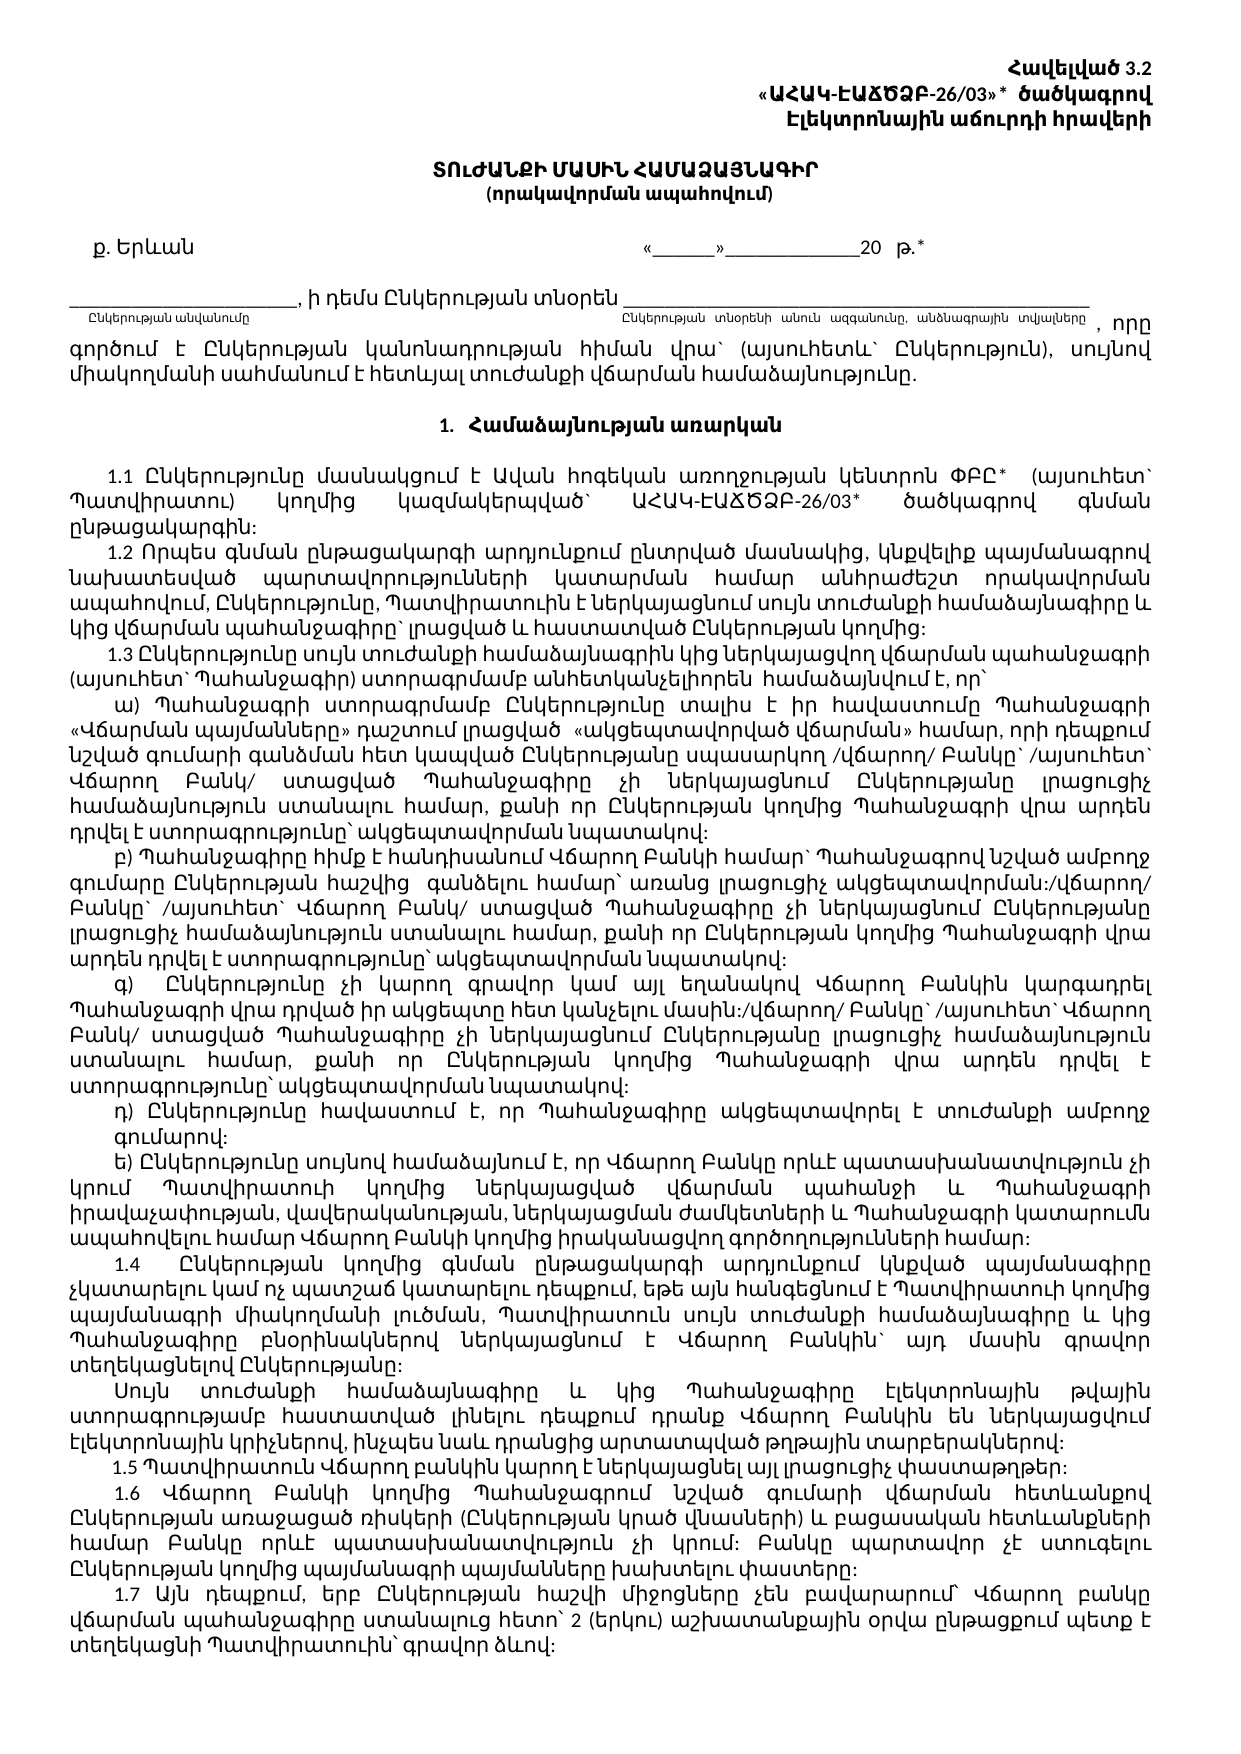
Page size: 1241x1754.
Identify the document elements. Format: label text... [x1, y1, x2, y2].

text գ) Ընկերությունը չի կարող գրավոր կամ այլ եղանակով Վճարող Բանկին կարգադրել Պահանջագրի վրա դրված իր ակցեպտը հետ կանչելու մասին:/վճարող/ Բանկը` /այսուհետ` Վճարող Բանկ/ ստացված Պահանջագիրը չի ներկայացնում Ընկերությանը լրացուցիչ համաձայնություն ստանալու համար, քանի որ Ընկերության կողմից Պահանջագրի վրա արդեն դրվել է ստորագրությունը՝ ակցեպտավորման նպատակով: [69, 971, 1152, 1098]
text ՏՈւԺԱՆՔԻ ՄԱՍԻՆ ՀԱՄԱՁԱՅՆԱԳԻՐ [69, 157, 1152, 183]
text (որակավորման ապահովում) [69, 183, 1152, 206]
text 1.1 Ընկերությունը մասնակցում է Ավան հոգեկան առողջության կենտրոն ՓԲԸ* (այսուհետ` Պատվիրատու) կողմից կազմակերպված` ԱՀԱԿ-ԷԱՃԾՁԲ-26/03* ծածկագրով գնման ընթացակարգին: [69, 463, 1152, 539]
text 1.3 Ընկերությունը սույն տուժանքի համաձայնագրին կից ներկայացվող վճարման պահանջագրի (այսուհետ` Պահանջագիր) ստորագրմամբ անհետկանչելիորեն համաձայնվում է, որ՝ [69, 641, 1152, 692]
text ______________________, ի դեմս Ընկերության տնօրեն _____________________________________________ [69, 285, 1152, 311]
text Ընկերության անվանումը Ընկերության տնօրենի անուն ազգանունը, անձնագրային տվյալները , որը գործում է Ընկերության կանոնադրության հիման վրա` (այսուհետև` Ընկերություն), սույնով միակողմանի սահմանում է հետևյալ տուժանքի վճարման համաձայնությունը. [69, 311, 1152, 387]
text դ) Ընկերությունը հավաստում է, որ Պահանջագիրը ակցեպտավորել է տուժանքի ամբողջ գումարով: [113, 1098, 1152, 1149]
text ե) Ընկերությունը սույնով համաձայնում է, որ Վճարող Բանկը որևէ պատասխանատվություն չի կրում Պատվիրատուի կողմից ներկայացված վճարման պահանջի և Պահանջագրի իրավաչափության, վավերականության, ներկայացման ժամկետների և Պահանջագրի կատարումն ապահովելու համար Վճարող Բանկի կողմից իրականացվող գործողությունների համար: [69, 1149, 1152, 1251]
text 1.4 Ընկերության կողմից գնման ընթացակարգի արդյունքում կնքված պայմանագիրը չկատարելու կամ ոչ պատշաճ կատարելու դեպքում, եթե այն հանգեցնում է Պատվիրատուի կողմից պայմանագրի միակողմանի լուծման, Պատվիրատուն սույն տուժանքի համաձայնագիրը և կից Պահանջագիրը բնօրինակներով ներկայացնում է Վճարող Բանկին` այդ մասին գրավոր տեղեկացնելով Ընկերությանը: [69, 1251, 1152, 1378]
text ա) Պահանջագրի ստորագրմամբ Ընկերությունը տալիս է իր հավաստումը Պահանջագրի «Վճարման պայմանները» դաշտում լրացված «ակցեպտավորված վճարման» համար, որի դեպքում նշված գումարի գանձման հետ կապված Ընկերությանը սպասարկող /վճարող/ Բանկը` /այսուհետ` Վճարող Բանկ/ ստացված Պահանջագիրը չի ներկայացնում Ընկերությանը լրացուցիչ համաձայնություն ստանալու համար, քանի որ Ընկերության կողմից Պահանջագրի վրա արդեն դրվել է ստորագրությունը՝ ակցեպտավորման նպատակով: [69, 692, 1152, 844]
text ք. Երևան «______»_____________20 թ.* [69, 234, 1152, 260]
text 1.2 Որպես գնման ընթացակարգի արդյունքում ընտրված մասնակից, կնքվելիք պայմանագրով նախատեսված պարտավորությունների կատարման համար անհրաժեշտ որակավորման ապահովում, Ընկերությունը, Պատվիրատուին է ներկայացնում սույն տուժանքի համաձայնագիրը և կից վճարման պահանջագիրը` լրացված և հաստատված Ընկերության կողմից: [69, 539, 1152, 641]
text 1.5 Պատվիրատուն Վճարող բանկին կարող է ներկայացնել այլ լրացուցիչ փաստաթղթեր: [69, 1454, 1152, 1480]
text 1.6 Վճարող Բանկի կողմից Պահանջագրում նշված գումարի վճարման հետևանքով Ընկերության առաջացած ռիսկերի (Ընկերության կրած վնասների) և բացասական հետևանքների համար Բանկը որևէ պատասխանատվություն չի կրում: Բանկը պարտավոր չէ ստուգելու Ընկերության կողմից պայմանագրի պայմանները խախտելու փաստերը: [69, 1480, 1152, 1581]
text բ) Պահանջագիրը հիմք է հանդիսանում Վճարող Բանկի համար` Պահանջագրով նշված ամբողջ գումարը Ընկերության հաշվից գանձելու համար՝ առանց լրացուցիչ ակցեպտավորման:/վճարող/ Բանկը` /այսուհետ` Վճարող Բանկ/ ստացված Պահանջագիրը չի ներկայացնում Ընկերությանը լրացուցիչ համաձայնություն ստանալու համար, քանի որ Ընկերության կողմից Պահանջագրի վրա արդեն դրվել է ստորագրությունը՝ ակցեպտավորման նպատակով: [69, 844, 1152, 971]
text Հավելված 3.2 [69, 56, 1152, 81]
text 1. Համաձայնության առարկան [69, 412, 1152, 438]
text 1.7 Այն դեպքում, երբ Ընկերության հաշվի միջոցները չեն բավարարում՝ Վճարող բանկը վճարման պահանջագիրը ստանալուց հետո՝ 2 (երկու) աշխատանքային օրվա ընթացքում պետք է տեղեկացնի Պատվիրատուին՝ գրավոր ձևով: [69, 1581, 1152, 1658]
text «ԱՀԱԿ-ԷԱՃԾՁԲ-26/03»* ծածկագրով [69, 81, 1152, 106]
text Սույն տուժանքի համաձայնագիրը և կից Պահանջագիրը էլեկտրոնային թվային ստորագրությամբ հաստատված լինելու դեպքում դրանք Վճարող Բանկին են ներկայացվում էլեկտրոնային կրիչներով, ինչպես նաև դրանցից արտատպված թղթային տարբերակներով: [69, 1378, 1152, 1454]
text Էլեկտրոնային աճուրդի հրավերի [69, 106, 1152, 132]
